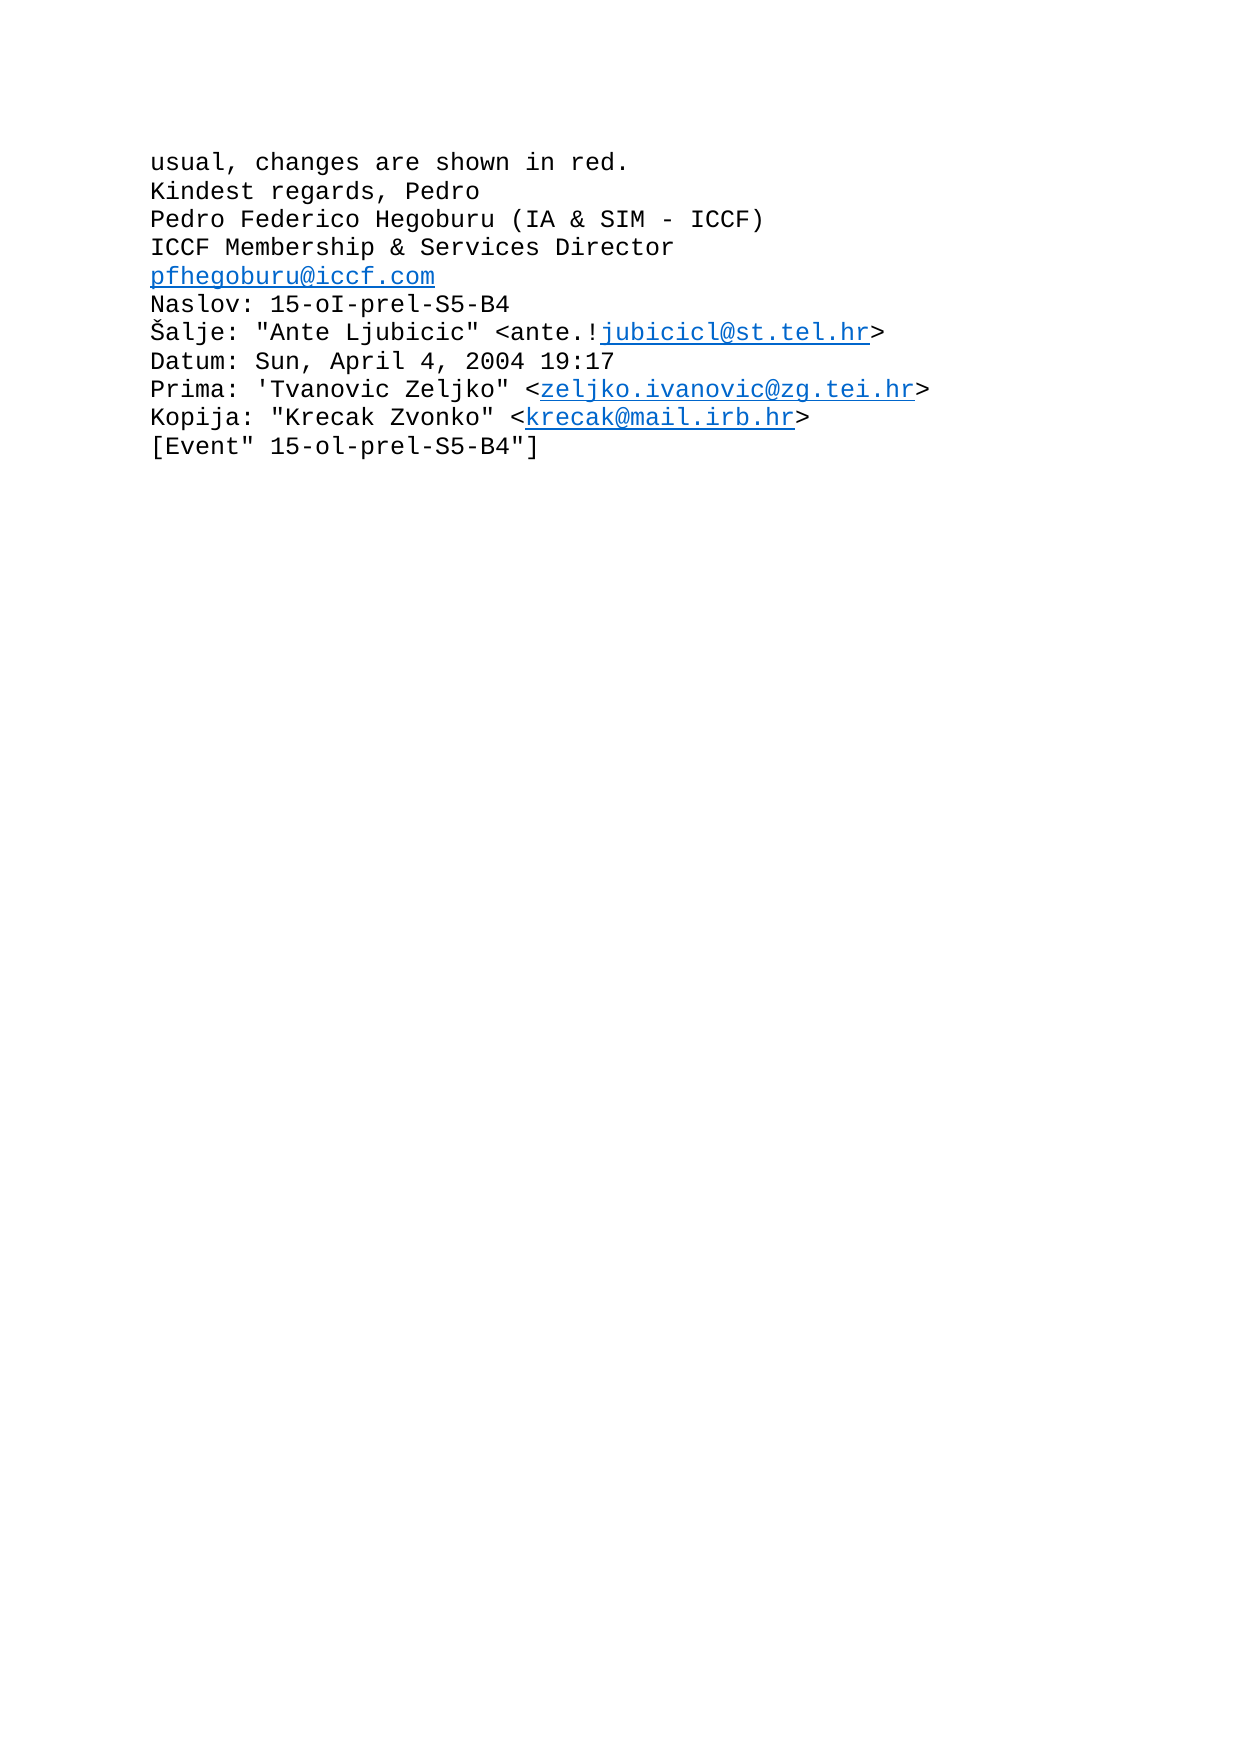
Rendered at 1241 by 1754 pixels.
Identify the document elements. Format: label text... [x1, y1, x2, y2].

text Kindest regards, Pedro [150, 178, 1090, 207]
text Datum: Sun, April 4, 2004 19:17 [150, 348, 1090, 377]
text Kopija: "Krecak Zvonko" <krecak@mail.irb.hr> [150, 405, 1090, 433]
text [150, 150, 1090, 178]
text Prima: 'Tvanovic Zeljko" <zeljko.ivanovic@zg.tei.hr> [150, 377, 1090, 405]
text Šalje: "Ante Ljubicic" <ante.!jubicicl@st.tel.hr> [150, 320, 1090, 348]
text [Event" 15-ol-prel-S5-B4"] [150, 433, 1090, 462]
text Pedro Federico Hegoburu (IA & SIM - ICCF) [150, 207, 1090, 235]
text ICCF Membership & Services Director pfhegoburu@iccf.com [150, 235, 1090, 292]
text Naslov: 15-oI-prel-S5-B4 [150, 292, 1090, 320]
